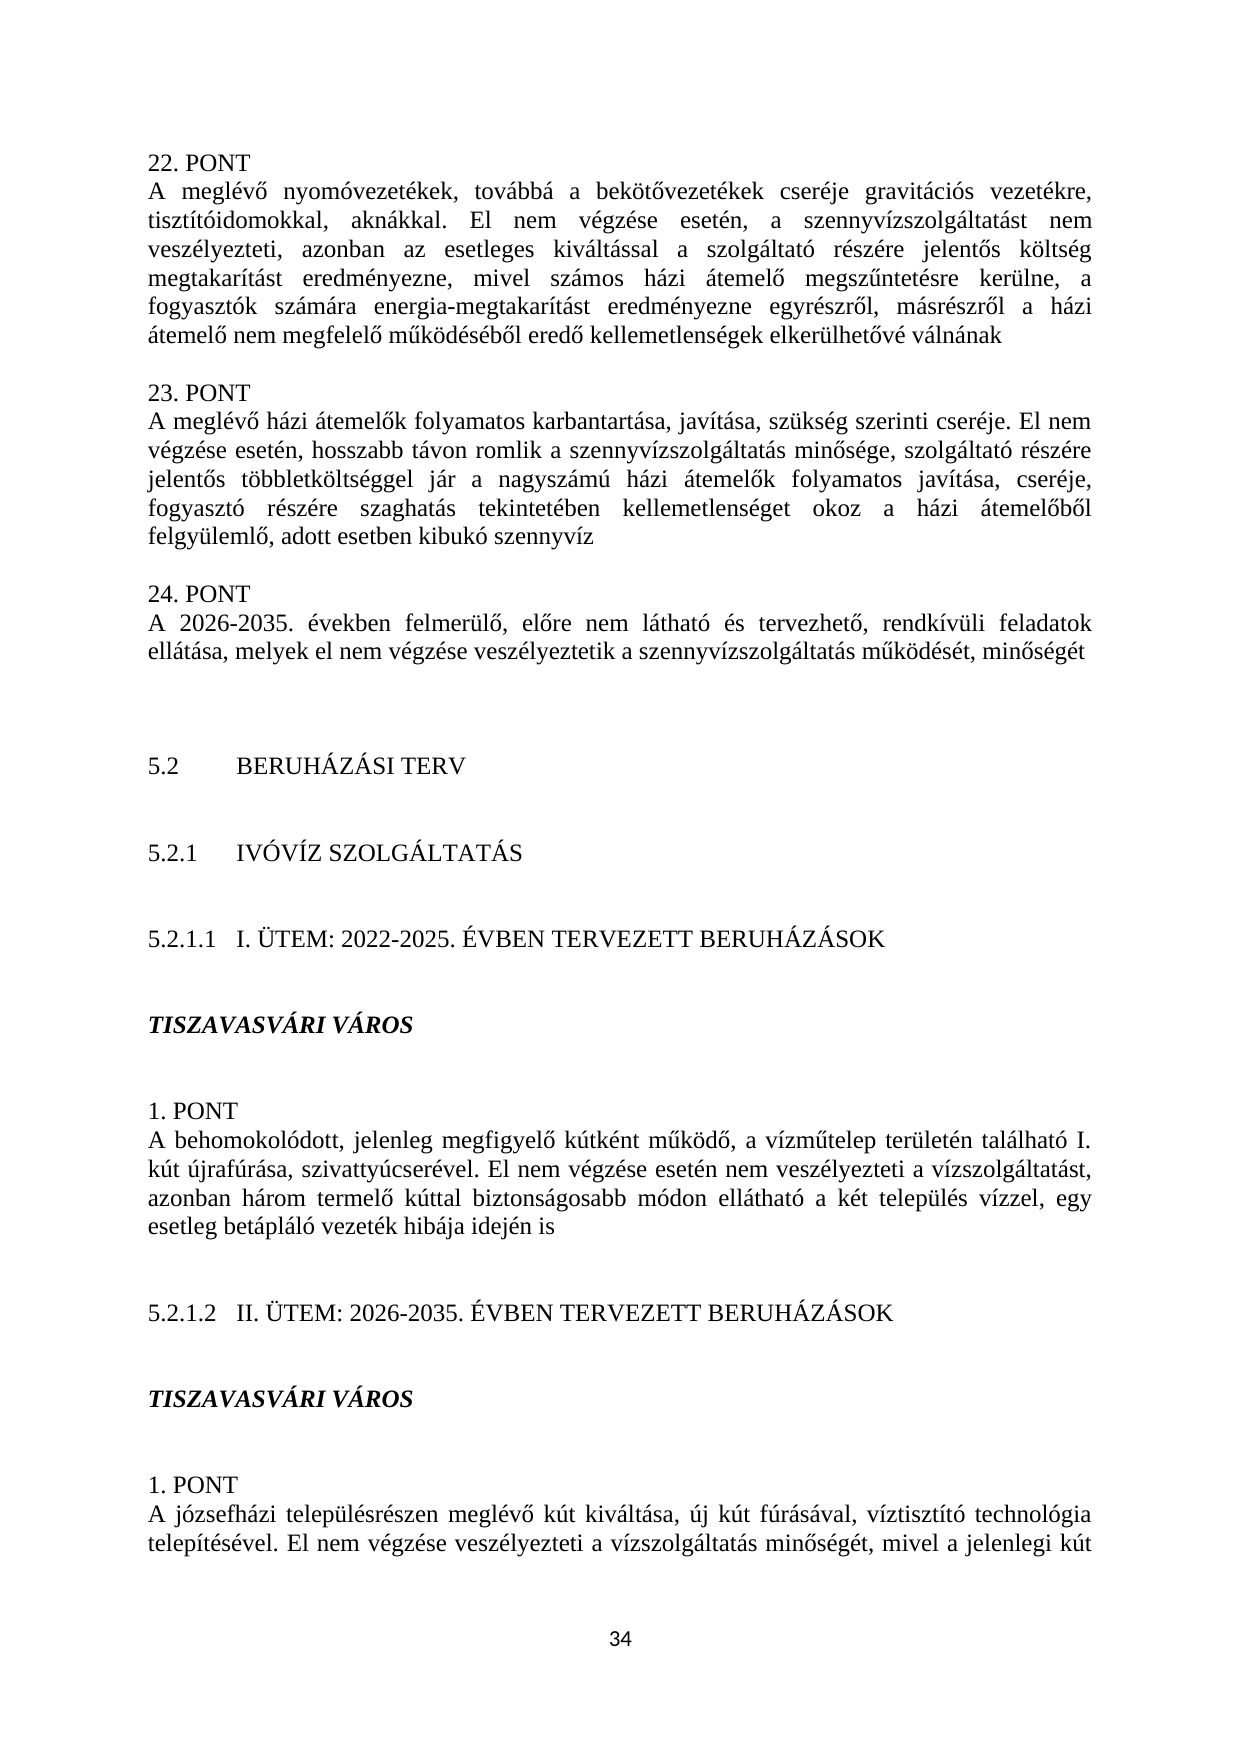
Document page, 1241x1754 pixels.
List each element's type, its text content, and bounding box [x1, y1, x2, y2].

text 5.2.1.1 I. ÜTEM: 2022-2025. évben tervezett BERUHÁZÁSOK [148, 924, 1093, 953]
text A meglévő nyomóvezetékek, továbbá a bekötővezetékek cseréje gravitációs vezetékre, tisztítóidomokkal, aknákkal. El nem végzése esetén, a szennyvízszolgáltatást nem veszélyezteti, azonban az esetleges kiváltással a szolgáltató részére jelentős költség megtakarítást eredményezne, mivel számos házi átemelő megszűntetésre kerülne, a fogyasztók számára energia-megtakarítást eredményezne egyrészről, másrészről a házi átemelő nem megfelelő működéséből eredő kellemetlenségek elkerülhetővé válnának [148, 176, 1093, 349]
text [148, 1499, 1093, 1556]
text 22. pont [148, 148, 1093, 176]
text tiszavasvári város [148, 1384, 1093, 1413]
text 5.2.1 IVÓVÍZ SZOLGÁLTATÁS [148, 838, 1093, 866]
text A 2026-2035. években felmerülő, előre nem látható és tervezhető, rendkívüli feladatok ellátása, melyek el nem végzése veszélyeztetik a szennyvízszolgáltatás működését, minőségét [148, 608, 1093, 665]
text 1. pont [148, 1096, 1093, 1125]
text A behomokolódott, jelenleg megfigyelő kútként működő, a vízműtelep területén található I. kút újrafúrása, szivattyúcserével. El nem végzése esetén nem veszélyezteti a vízszolgáltatást, azonban három termelő kúttal biztonságosabb módon ellátható a két település vízzel, egy esetleg betápláló vezeték hibája idején is [148, 1125, 1093, 1240]
text 23. pont [148, 378, 1093, 406]
text 5.2 BERUHÁZÁSI TERV [148, 751, 1093, 780]
text A meglévő házi átemelők folyamatos karbantartása, javítása, szükség szerinti cseréje. El nem végzése esetén, hosszabb távon romlik a szennyvízszolgáltatás minősége, szolgáltató részére jelentős többletköltséggel jár a nagyszámú házi átemelők folyamatos javítása, cseréje, fogyasztó részére szaghatás tekintetében kellemetlenséget okoz a házi átemelőből felgyülemlő, adott esetben kibukó szennyvíz [148, 406, 1093, 550]
text 24. pont [148, 579, 1093, 608]
text tiszavasvári város [148, 1010, 1093, 1039]
text 5.2.1.2 II. ÜTEM: 2026-2035. évben tervezett BERUHÁZÁSOK [148, 1298, 1093, 1326]
text 1. pont [148, 1470, 1093, 1499]
